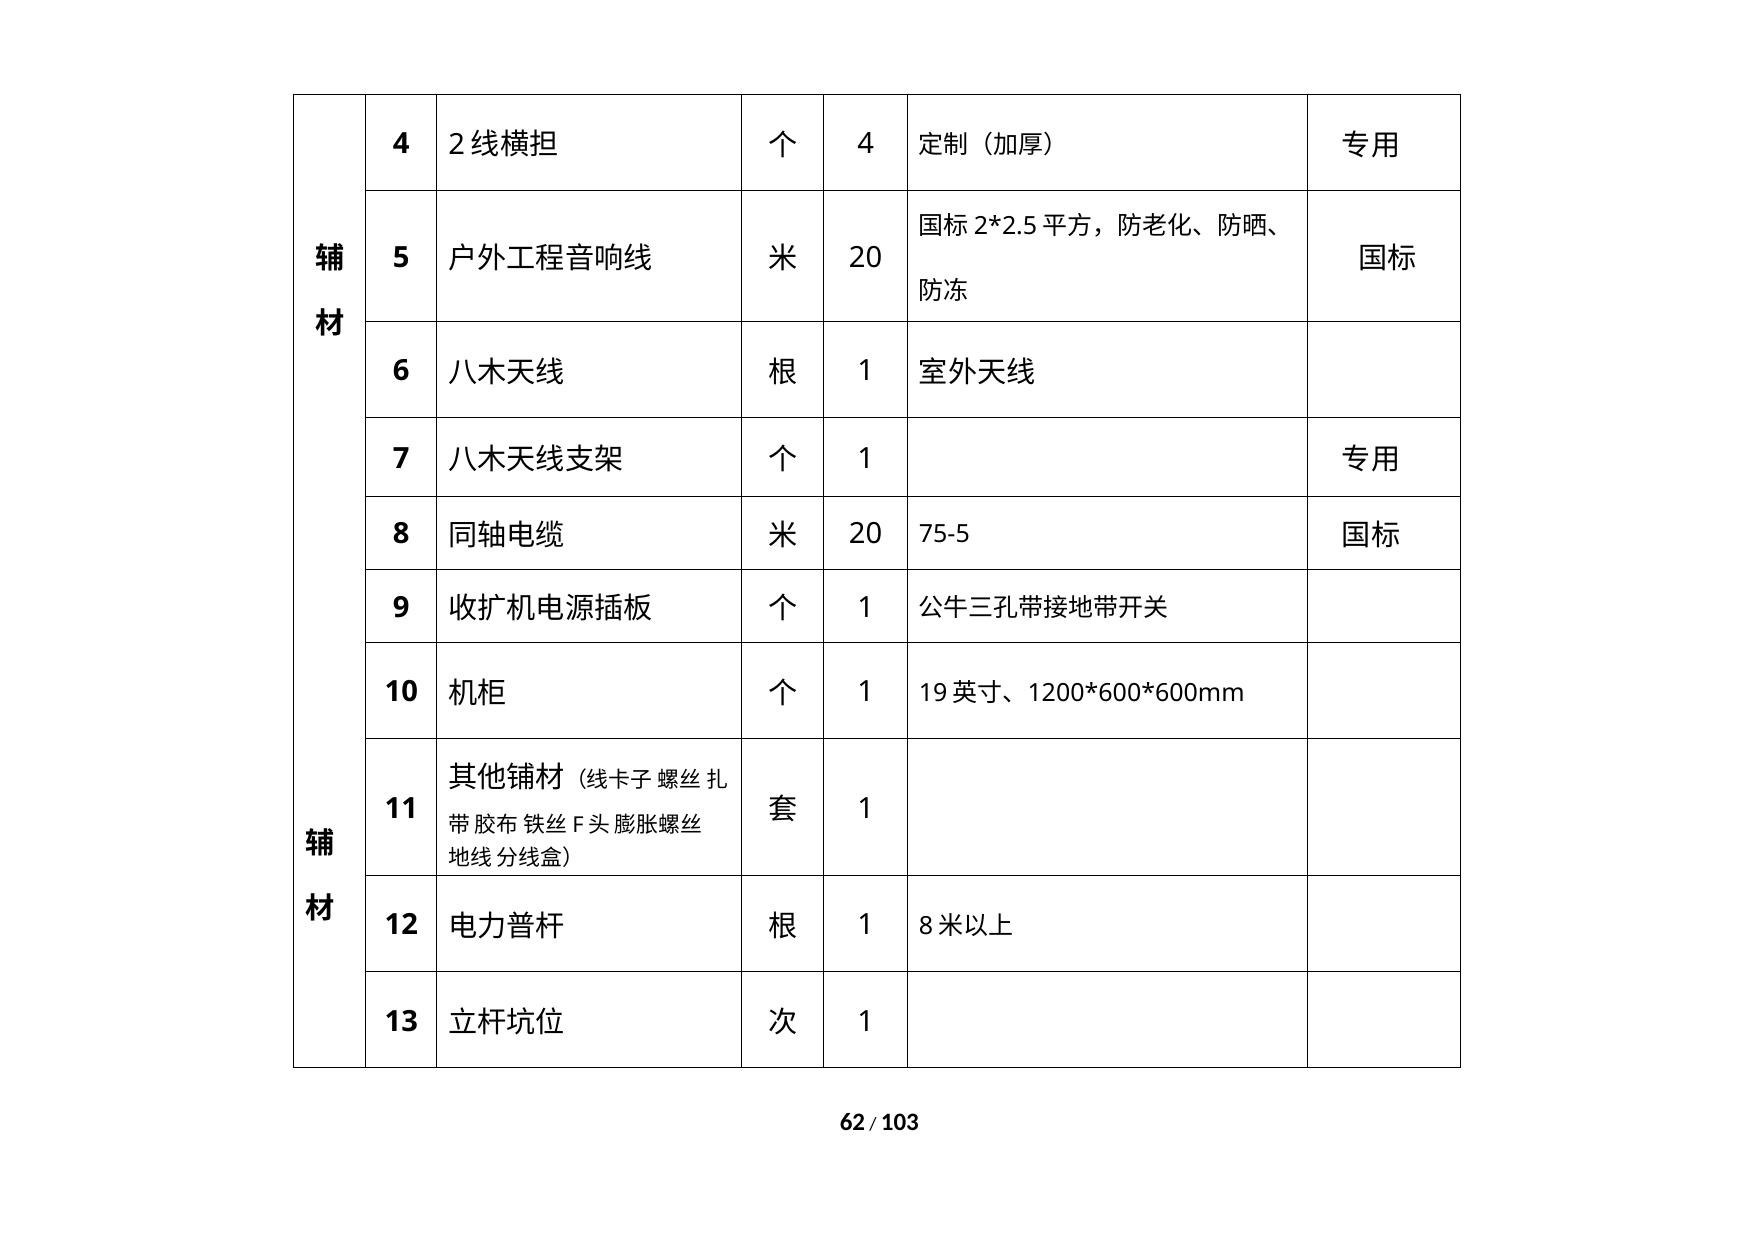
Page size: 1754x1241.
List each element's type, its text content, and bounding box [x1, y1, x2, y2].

table_cell 米 [742, 191, 823, 321]
table_cell 户外工程音响线 [437, 191, 741, 321]
table_cell 八木天线 [437, 322, 741, 417]
table_cell 12 [366, 876, 436, 971]
table_cell 4 [366, 95, 436, 190]
table_cell 次 [742, 972, 823, 1067]
table_cell 个 [742, 418, 823, 496]
table_cell 公牛三孔带接地带开关 [908, 570, 1307, 642]
table_cell 4 [824, 95, 907, 190]
table_cell 75-5 [908, 497, 1307, 568]
table_cell 20 [824, 497, 907, 568]
table_cell 八木天线支架 [437, 418, 741, 496]
table_cell [1308, 570, 1460, 642]
table_cell 机柜 [437, 643, 741, 738]
table_cell 7 [366, 418, 436, 496]
table_cell 2线横担 [437, 95, 741, 190]
table_cell 8 [366, 497, 436, 568]
table_cell 9 [366, 570, 436, 642]
table_cell 1 [824, 322, 907, 417]
table_cell 其他铺材（线卡子 螺丝 扎带 胶布 铁丝 F头 膨胀螺丝 地线 分线盒） [437, 739, 741, 875]
table_cell 6 [366, 322, 436, 417]
table_cell 国标 [1308, 191, 1460, 321]
table_cell 1 [824, 418, 907, 496]
table_cell 20 [824, 191, 907, 321]
table_cell 收扩机电源插板 [437, 570, 741, 642]
table_cell 辅材 辅 材 [294, 95, 365, 1067]
table_cell [1308, 643, 1460, 738]
table_cell 同轴电缆 [437, 497, 741, 568]
table_cell 5 [366, 191, 436, 321]
table_cell [1308, 739, 1460, 875]
table_cell 个 [742, 643, 823, 738]
table_cell 19英寸、1200*600*600mm [908, 643, 1307, 738]
table_cell 国标2*2.5平方，防老化、防晒、防冻 [908, 191, 1307, 321]
table_cell 个 [742, 95, 823, 190]
table_cell 定制（加厚） [908, 95, 1307, 190]
table_cell 立杆坑位 [437, 972, 741, 1067]
table_cell 米 [742, 497, 823, 568]
table_cell 室外天线 [908, 322, 1307, 417]
table_cell [908, 739, 1307, 875]
table_cell 13 [366, 972, 436, 1067]
table_cell 10 [366, 643, 436, 738]
table_cell 个 [742, 570, 823, 642]
table_cell 8米以上 [908, 876, 1307, 971]
table_cell [1308, 876, 1460, 971]
table_cell 专用 [1308, 418, 1460, 496]
table_cell 根 [742, 876, 823, 971]
table_cell [1308, 972, 1460, 1067]
table_cell 1 [824, 876, 907, 971]
table_cell 国标 [1308, 497, 1460, 568]
table_cell [1308, 322, 1460, 417]
table_cell 11 [366, 739, 436, 875]
table_cell 1 [824, 972, 907, 1067]
table_cell 1 [824, 643, 907, 738]
table_cell 1 [824, 739, 907, 875]
table_cell 套 [742, 739, 823, 875]
table_cell [908, 418, 1307, 496]
table_cell 1 [824, 570, 907, 642]
table_cell [908, 972, 1307, 1067]
table_cell 电力普杆 [437, 876, 741, 971]
table_cell 根 [742, 322, 823, 417]
table_cell 专用 [1308, 95, 1460, 190]
